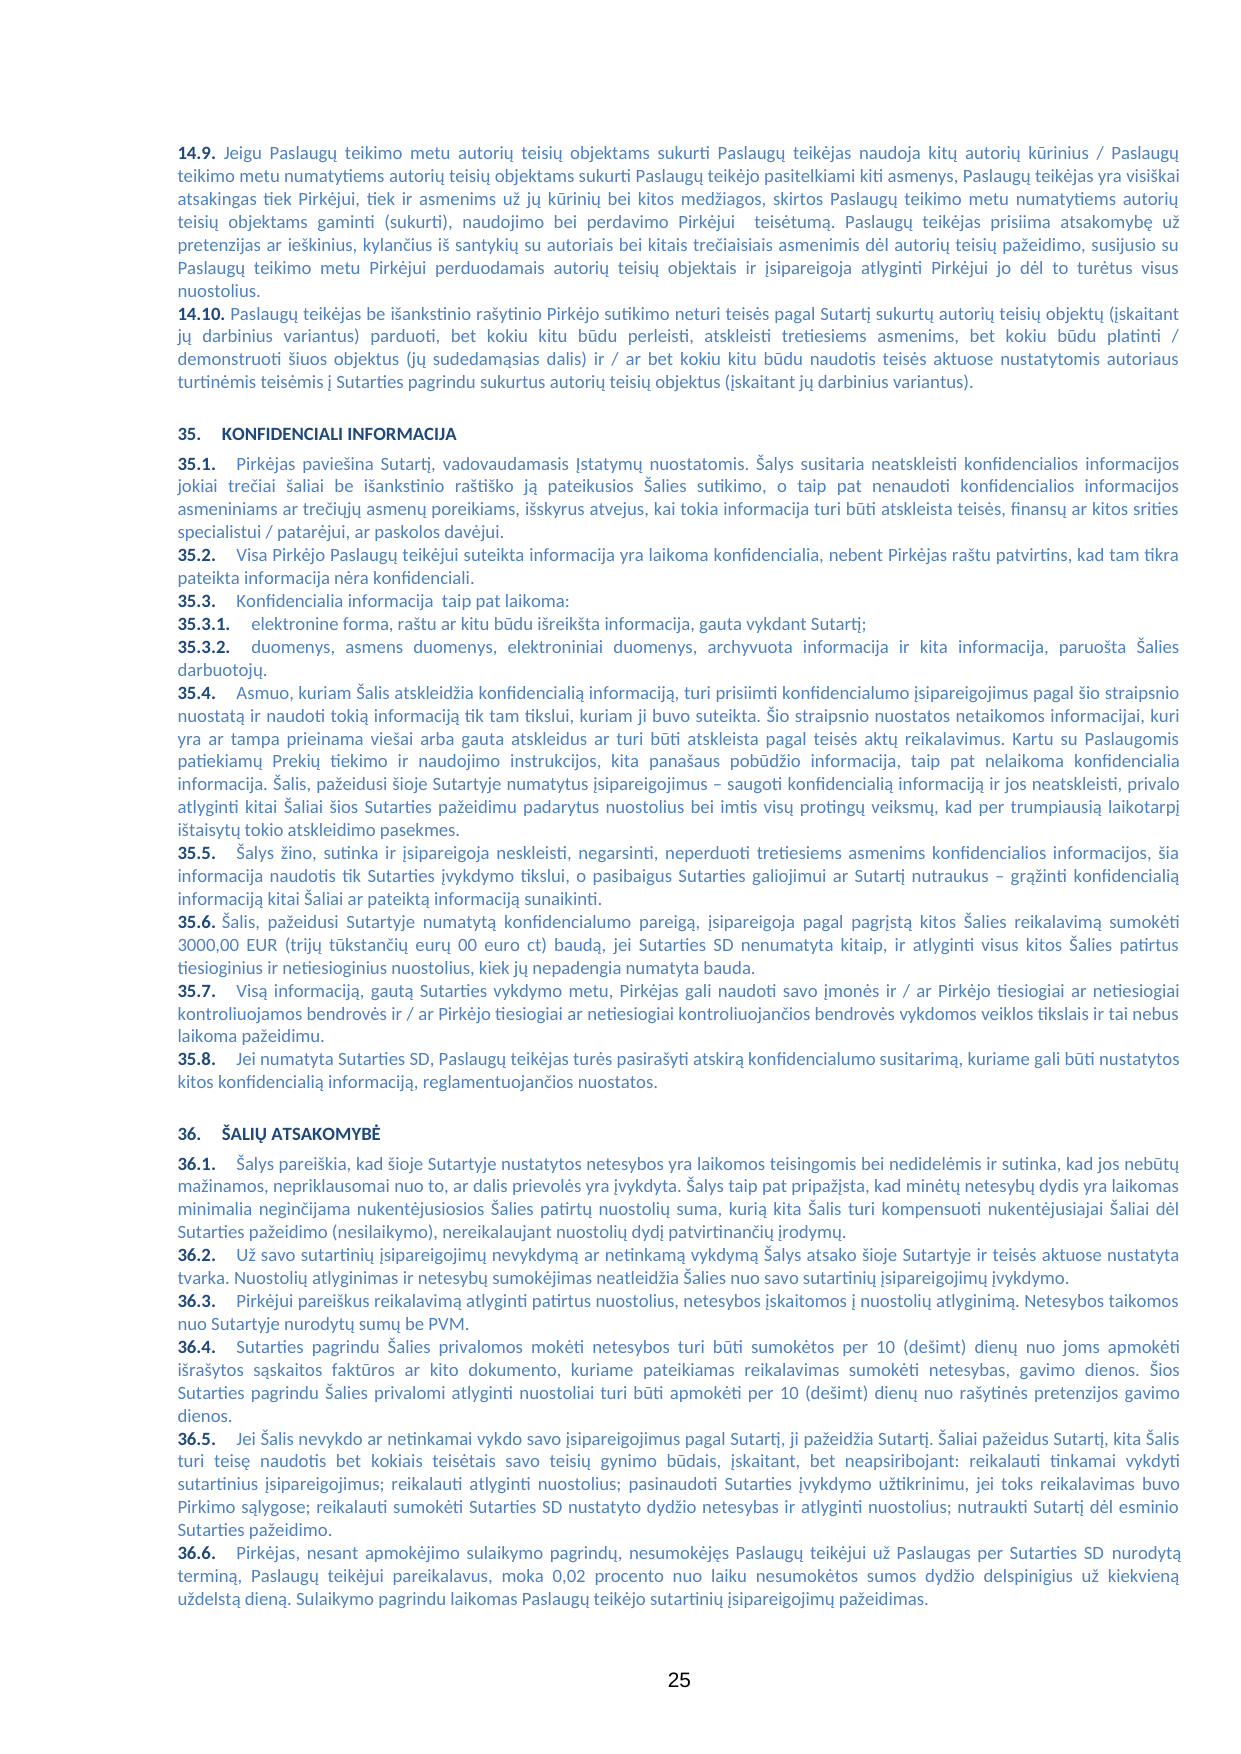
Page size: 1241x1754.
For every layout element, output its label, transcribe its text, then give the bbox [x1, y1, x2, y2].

list Už savo sutartinių įsipareigojimų nevykdymą ar netinkamą vykdymą Šalys atsako šioje Sutartyje ir teisės aktuose nustatyta tvarka. Nuostolių atlyginimas ir netesybų sumokėjimas neatleidžia Šalies nuo savo sutartinių įsipareigojimų įvykdymo. [177, 1243, 1181, 1289]
list Visa Pirkėjo Paslaugų teikėjui suteikta informacija yra laikoma konfidencialia, nebent Pirkėjas raštu patvirtins, kad tam tikra pateikta informacija nėra konfidenciali. [177, 543, 1181, 589]
list Jei Šalis nevykdo ar netinkamai vykdo savo įsipareigojimus pagal Sutartį, ji pažeidžia Sutartį. Šaliai pažeidus Sutartį, kita Šalis turi teisę naudotis bet kokiais teisėtais savo teisių gynimo būdais, įskaitant, bet neapsiribojant: reikalauti tinkamai vykdyti sutartinius įsipareigojimus; reikalauti atlyginti nuostolius; pasinaudoti Sutarties įvykdymo užtikrinimu, jei toks reikalavimas buvo Pirkimo sąlygose; reikalauti sumokėti Sutarties SD nustatyto dydžio netesybas ir atlyginti nuostolius; nutraukti Sutartį dėl esminio Sutarties pažeidimo. [177, 1427, 1181, 1541]
list Konfidencialia informacija taip pat laikoma: [177, 589, 1181, 612]
list Visą informaciją, gautą Sutarties vykdymo metu, Pirkėjas gali naudoti savo įmonės ir / ar Pirkėjo tiesiogiai ar netiesiogiai kontroliuojamos bendrovės ir / ar Pirkėjo tiesiogiai ar netiesiogiai kontroliuojančios bendrovės vykdomos veiklos tikslais ir tai nebus laikoma pažeidimu. [177, 979, 1181, 1047]
list Šalis, pažeidusi Sutartyje numatytą konfidencialumo pareigą, įsipareigoja pagal pagrįstą kitos Šalies reikalavimą sumokėti 3000,00 EUR (trijų tūkstančių eurų 00 euro ct) baudą, jei Sutarties SD nenumatyta kitaip, ir atlyginti visus kitos Šalies patirtus tiesioginius ir netiesioginius nuostolius, kiek jų nepadengia numatyta bauda. [177, 910, 1181, 979]
list Pirkėjui pareiškus reikalavimą atlyginti patirtus nuostolius, netesybos įskaitomos į nuostolių atlyginimą. Netesybos taikomos nuo Sutartyje nurodytų sumų be PVM. [177, 1289, 1181, 1335]
list Pirkėjas paviešina Sutartį, vadovaudamasis Įstatymų nuostatomis. Šalys susitaria neatskleisti konfidencialios informacijos jokiai trečiai šaliai be išankstinio raštiško ją pateikusios Šalies sutikimo, o taip pat nenaudoti konfidencialios informacijos asmeniniams ar trečiųjų asmenų poreikiams, išskyrus atvejus, kai tokia informacija turi būti atskleista teisės, finansų ar kitos srities specialistui / patarėjui, ar paskolos davėjui. [177, 452, 1181, 543]
text 14.9. Jeigu Paslaugų teikimo metu autorių teisių objektams sukurti Paslaugų teikėjas naudoja kitų autorių kūrinius / Paslaugų teikimo metu numatytiems autorių teisių objektams sukurti Paslaugų teikėjo pasitelkiami kiti asmenys, Paslaugų teikėjas yra visiškai atsakingas tiek Pirkėjui, tiek ir asmenims už jų kūrinių bei kitos medžiagos, skirtos Paslaugų teikimo metu numatytiems autorių teisių objektams gaminti (sukurti), naudojimo bei perdavimo Pirkėjui teisėtumą. Paslaugų teikėjas prisiima atsakomybę už pretenzijas ar ieškinius, kylančius iš santykių su autoriais bei kitais trečiaisiais asmenimis dėl autorių teisių pažeidimo, susijusio su Paslaugų teikimo metu Pirkėjui perduodamais autorių teisių objektais ir įsipareigoja atlyginti Pirkėjui jo dėl to turėtus visus nuostolius. [177, 141, 1181, 302]
list duomenys, asmens duomenys, elektroniniai duomenys, archyvuota informacija ir kita informacija, paruošta Šalies darbuotojų. [177, 635, 1181, 681]
list Sutarties pagrindu Šalies privalomos mokėti netesybos turi būti sumokėtos per 10 (dešimt) dienų nuo joms apmokėti išrašytos sąskaitos faktūros ar kito dokumento, kuriame pateikiamas reikalavimas sumokėti netesybas, gavimo dienos. Šios Sutarties pagrindu Šalies privalomi atlyginti nuostoliai turi būti apmokėti per 10 (dešimt) dienų nuo rašytinės pretenzijos gavimo dienos. [177, 1335, 1181, 1427]
list Asmuo, kuriam Šalis atskleidžia konfidencialią informaciją, turi prisiimti konfidencialumo įsipareigojimus pagal šio straipsnio nuostatą ir naudoti tokią informaciją tik tam tikslui, kuriam ji buvo suteikta. Šio straipsnio nuostatos netaikomos informacijai, kuri yra ar tampa prieinama viešai arba gauta atskleidus ar turi būti atskleista pagal teisės aktų reikalavimus. Kartu su Paslaugomis patiekiamų Prekių tiekimo ir naudojimo instrukcijos, kita panašaus pobūdžio informacija, taip pat nelaikoma konfidencialia informacija. Šalis, pažeidusi šioje Sutartyje numatytus įsipareigojimus – saugoti konfidencialią informaciją ir jos neatskleisti, privalo atlyginti kitai Šaliai šios Sutarties pažeidimu padarytus nuostolius bei imtis visų protingų veiksmų, kad per trumpiausią laikotarpį ištaisytų tokio atskleidimo pasekmes. [177, 681, 1181, 841]
list Šalys žino, sutinka ir įsipareigoja neskleisti, negarsinti, neperduoti tretiesiems asmenims konfidencialios informacijos, šia informacija naudotis tik Sutarties įvykdymo tikslui, o pasibaigus Sutarties galiojimui ar Sutartį nutraukus – grąžinti konfidencialią informaciją kitai Šaliai ar pateiktą informaciją sunaikinti. [177, 841, 1181, 910]
list Pirkėjas, nesant apmokėjimo sulaikymo pagrindų, nesumokėjęs Paslaugų teikėjui už Paslaugas per Sutarties SD nurodytą terminą, Paslaugų teikėjui pareikalavus, moka 0,02 procento nuo laiku nesumokėtos sumos dydžio delspinigius už kiekvieną uždelstą dieną. Sulaikymo pagrindu laikomas Paslaugų teikėjo sutartinių įsipareigojimų pažeidimas. [177, 1541, 1181, 1610]
list elektronine forma, raštu ar kitu būdu išreikšta informacija, gauta vykdant Sutartį; [177, 612, 1181, 635]
list Jei numatyta Sutarties SD, Paslaugų teikėjas turės pasirašyti atskirą konfidencialumo susitarimą, kuriame gali būti nustatytos kitos konfidencialią informaciją, reglamentuojančios nuostatos. [177, 1047, 1181, 1093]
text 14.10. Paslaugų teikėjas be išankstinio rašytinio Pirkėjo sutikimo neturi teisės pagal Sutartį sukurtų autorių teisių objektų (įskaitant jų darbinius variantus) parduoti, bet kokiu kitu būdu perleisti, atskleisti tretiesiems asmenims, bet kokiu būdu platinti / demonstruoti šiuos objektus (jų sudedamąsias dalis) ir / ar bet kokiu kitu būdu naudotis teisės aktuose nustatytomis autoriaus turtinėmis teisėmis į Sutarties pagrindu sukurtus autorių teisių objektus (įskaitant jų darbinius variantus). [177, 302, 1181, 393]
list Šalys pareiškia, kad šioje Sutartyje nustatytos netesybos yra laikomos teisingomis bei nedidelėmis ir sutinka, kad jos nebūtų mažinamos, nepriklausomai nuo to, ar dalis prievolės yra įvykdyta. Šalys taip pat pripažįsta, kad minėtų netesybų dydis yra laikomas minimalia neginčijama nukentėjusiosios Šalies patirtų nuostolių suma, kurią kita Šalis turi kompensuoti nukentėjusiajai Šaliai dėl Sutarties pažeidimo (nesilaikymo), nereikalaujant nuostolių dydį patvirtinančių įrodymų. [177, 1152, 1181, 1243]
list ŠALIŲ ATSAKOMYBĖ [177, 1122, 1181, 1145]
list Konfidenciali informacija [177, 422, 1181, 445]
